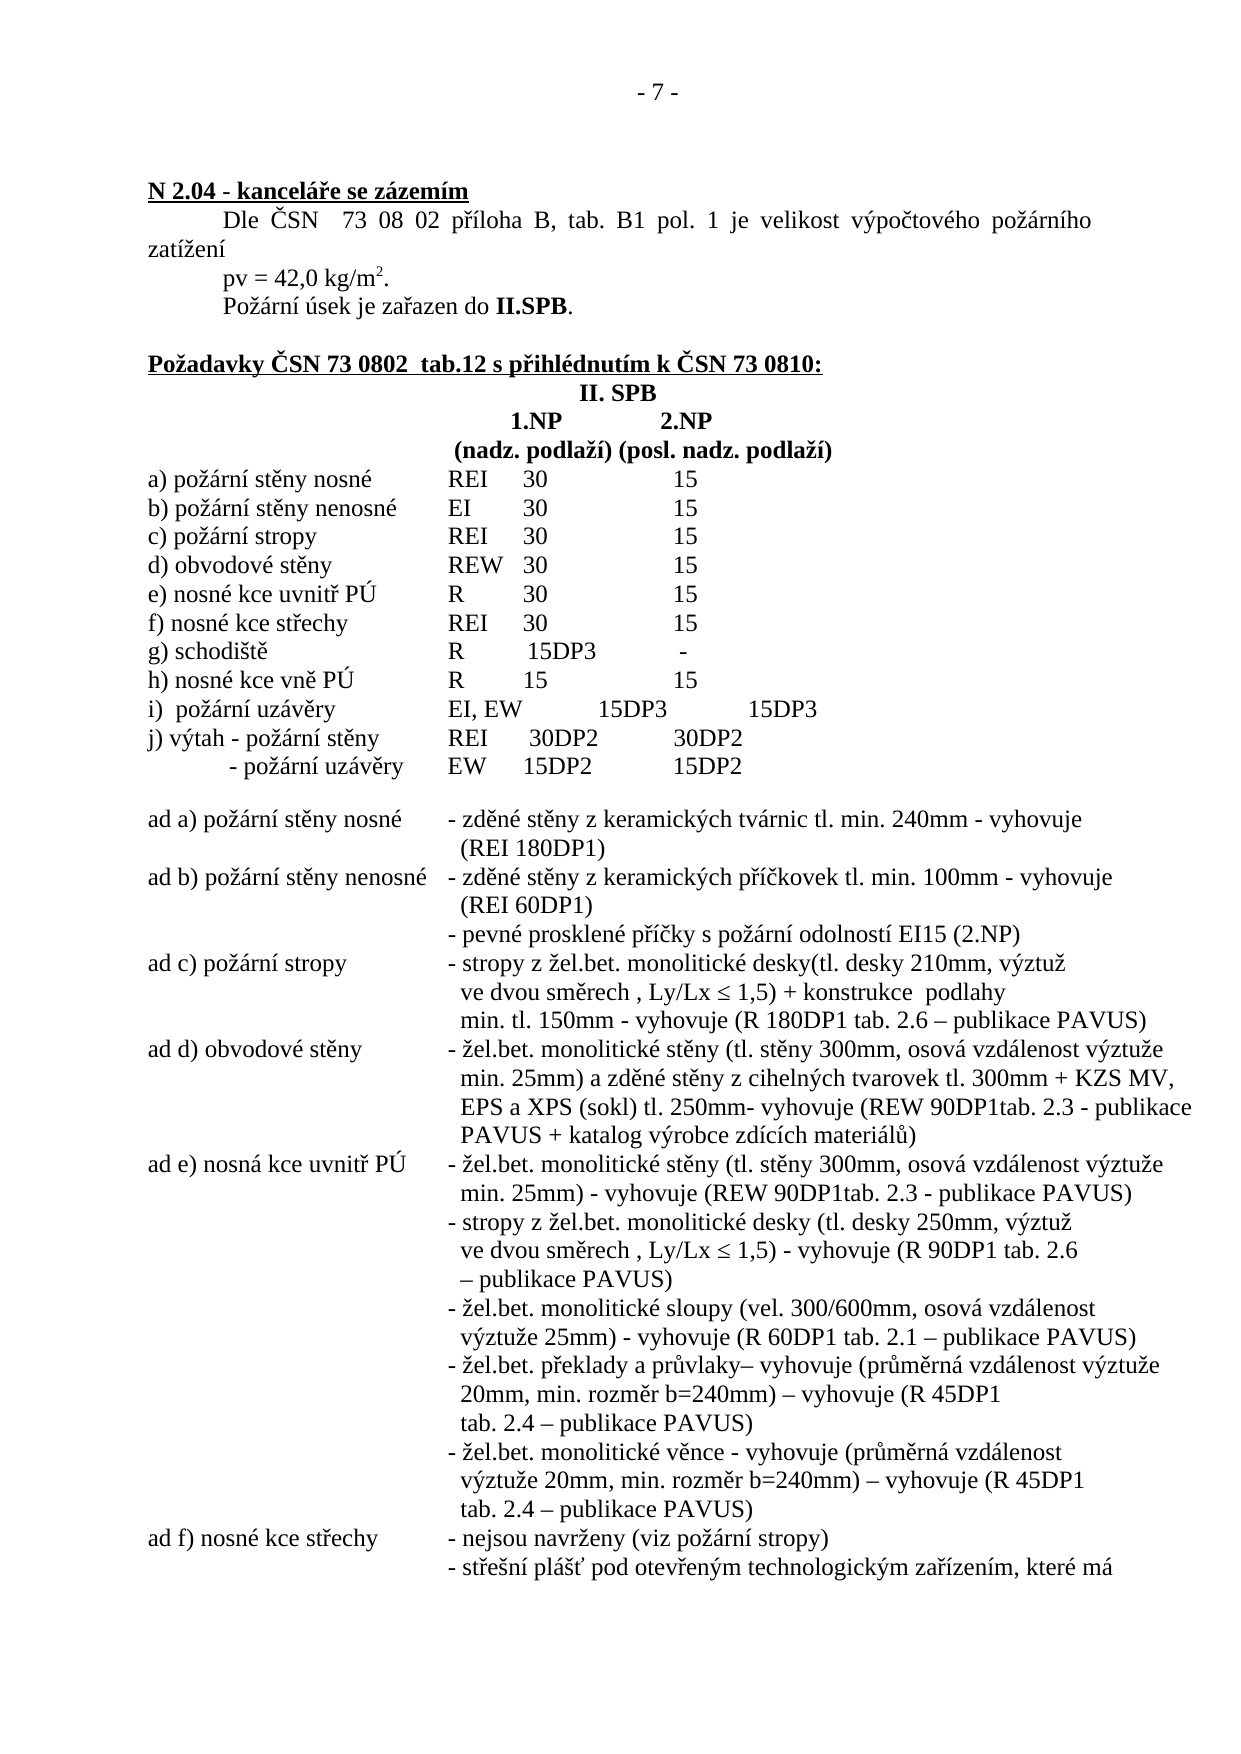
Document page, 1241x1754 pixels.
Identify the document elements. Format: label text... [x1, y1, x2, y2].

text ad b) požární stěny nenosné - zděné stěny z keramických příčkovek tl. min. 100mm - vyhovuje [148, 862, 1137, 891]
text - žel.bet. monolitické věnce - vyhovuje (průměrná vzdálenost [448, 1437, 1092, 1466]
text 20mm, min. rozměr b=240mm) – vyhovuje (R 45DP1 [448, 1379, 1092, 1408]
text - střešní plášť pod otevřeným technologickým zařízením, které má [148, 1552, 1152, 1581]
text - stropy z žel.bet. monolitické desky (tl. desky 250mm, výztuž [148, 1207, 1152, 1236]
text - žel.bet. překlady a průvlaky– vyhovuje (průměrná vzdálenost výztuže [448, 1351, 1166, 1379]
text pv = 42,0 kg/m2. [148, 263, 1092, 291]
text EPS a XPS (sokl) tl. 250mm- vyhovuje (REW 90DP1tab. 2.3 - publikace [148, 1092, 1211, 1121]
text b) požární stěny nenosné EI 30 15 [148, 493, 1092, 521]
text ad e) nosná kce uvnitř PÚ - žel.bet. monolitické stěny (tl. stěny 300mm, osová vzdálenost výztuže [148, 1149, 1166, 1178]
text c) požární stropy REI 30 15 [148, 521, 1092, 550]
text ad c) požární stropy - stropy z žel.bet. monolitické desky(tl. desky 210mm, výztuž [148, 948, 1092, 977]
text d) obvodové stěny REW 30 15 [148, 550, 1092, 579]
text min. 25mm) a zděné stěny z cihelných tvarovek tl. 300mm + KZS MV, [148, 1063, 1211, 1092]
text (REI 180DP1) [148, 833, 1137, 862]
text tab. 2.4 – publikace PAVUS) [148, 1408, 1092, 1437]
text výztuže 25mm) - vyhovuje (R 60DP1 tab. 2.1 – publikace PAVUS) [148, 1322, 1152, 1351]
text – publikace PAVUS) [148, 1264, 1092, 1293]
text výztuže 20mm, min. rozměr b=240mm) – vyhovuje (R 45DP1 [448, 1466, 1092, 1494]
text ve dvou směrech , Ly/Lx ≤ 1,5) - vyhovuje (R 90DP1 tab. 2.6 [148, 1236, 1092, 1264]
text e) nosné kce uvnitř PÚ R 30 15 [148, 579, 1092, 608]
text Dle ČSN 73 08 02 příloha B, tab. B1 pol. 1 je velikost výpočtového požárního zatížení [148, 205, 1092, 263]
text - požární uzávěry EW 15DP2 15DP2 [148, 751, 1092, 780]
text (REI 60DP1) [148, 891, 1137, 919]
text Požadavky ČSN 73 0802 tab.12 s přihlédnutím k ČSN 73 0810: [148, 349, 1107, 378]
text II. SPB [148, 378, 1092, 406]
text (nadz. podlaží) (posl. nadz. podlaží) [148, 435, 1092, 464]
text min. 25mm) - vyhovuje (REW 90DP1tab. 2.3 - publikace PAVUS) [148, 1178, 1211, 1207]
text ad f) nosné kce střechy - nejsou navrženy (viz požární stropy) [148, 1523, 1152, 1552]
text tab. 2.4 – publikace PAVUS) [148, 1494, 1092, 1523]
text i) požární uzávěry EI, EW 15DP3 15DP3 [148, 694, 1092, 723]
text j) výtah - požární stěny REI 30DP2 30DP2 [148, 723, 1092, 751]
text ad d) obvodové stěny - žel.bet. monolitické stěny (tl. stěny 300mm, osová vzdálenost výztuže [148, 1034, 1196, 1063]
text ve dvou směrech , Ly/Lx ≤ 1,5) + konstrukce podlahy [148, 977, 1092, 1006]
text ad a) požární stěny nosné - zděné stěny z keramických tvárnic tl. min. 240mm - vyhovuje [148, 804, 1137, 833]
text f) nosné kce střechy REI 30 15 [148, 608, 1092, 636]
text 1.NP 2.NP [148, 406, 1092, 435]
text Požární úsek je zařazen do II.SPB. [148, 291, 1092, 320]
text PAVUS + katalog výrobce zdících materiálů) [148, 1121, 1211, 1149]
text N 2.04 - kanceláře se zázemím [148, 176, 1092, 205]
text min. tl. 150mm - vyhovuje (R 180DP1 tab. 2.6 – publikace PAVUS) [148, 1006, 1166, 1034]
text - žel.bet. monolitické sloupy (vel. 300/600mm, osová vzdálenost [148, 1293, 1152, 1322]
text a) požární stěny nosné REI 30 15 [148, 464, 1092, 493]
text h) nosné kce vně PÚ R 15 15 [148, 665, 1092, 694]
text - pevné prosklené příčky s požární odolností EI15 (2.NP) [148, 919, 1137, 948]
text g) schodiště R 15DP3 - [148, 636, 1092, 665]
